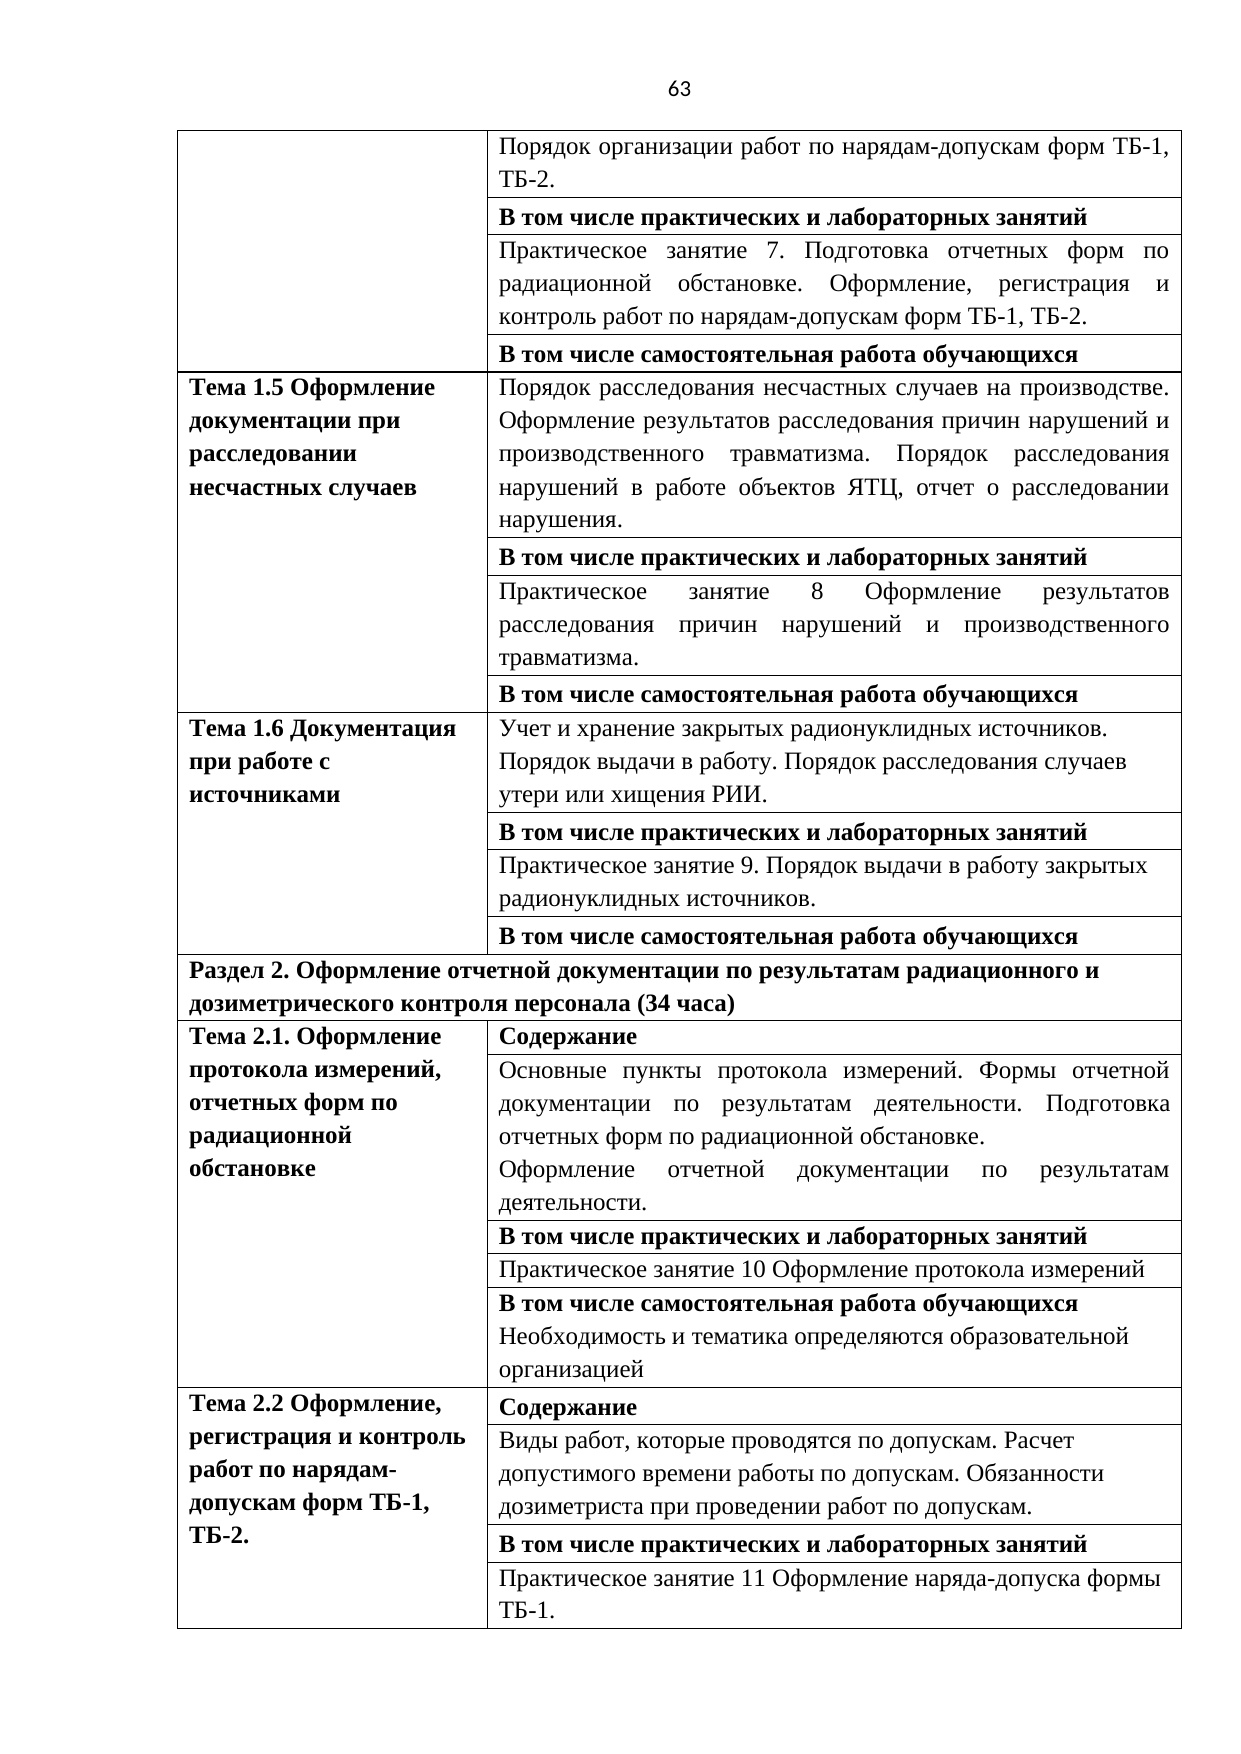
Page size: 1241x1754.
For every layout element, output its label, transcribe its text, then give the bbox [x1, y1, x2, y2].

table_cell Практическое занятие 11 Оформление наряда-допуска формы ТБ-1. [488, 1563, 1181, 1628]
table_cell Раздел 2. Оформление отчетной документации по результатам радиационного и дозиметрического контроля персонала (34 часа) [178, 955, 1181, 1020]
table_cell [488, 131, 1181, 197]
table_cell Содержание [488, 1021, 1181, 1054]
table_cell Виды работ, которые проводятся по допускам. Расчет допустимого времени работы по допускам. Обязанности дозиметриста при проведении работ по допускам. [488, 1425, 1181, 1524]
table_cell Тема 2.1. Оформление протокола измерений, отчетных форм по радиационной обстановке [178, 1021, 487, 1387]
table_cell Практическое занятие 7. Подготовка отчетных форм по радиационной обстановке. Оформление, регистрация и контроль работ по нарядам-допускам форм ТБ-1, ТБ-2. [488, 235, 1181, 334]
table_cell Основные пункты протокола измерений. Формы отчетной документации по результатам деятельности. Подготовка отчетных форм по радиационной обстановке. Оформление отчетной документации по результатам деятельности. [488, 1055, 1181, 1220]
table_cell Практическое занятие 10 Оформление протокола измерений [488, 1254, 1181, 1287]
table_cell В том числе практических и лабораторных занятий [488, 1525, 1181, 1562]
table_cell Содержание [488, 1388, 1181, 1424]
table_cell Тема 1.5 Оформление документации при расследовании несчастных случаев [178, 373, 487, 712]
table_cell В том числе практических и лабораторных занятий [488, 198, 1181, 234]
table_cell В том числе самостоятельная работа обучающихся [488, 676, 1181, 712]
table_cell Тема 2.2 Оформление, регистрация и контроль работ по нарядам-допускам форм ТБ-1, ТБ-2. [178, 1388, 487, 1628]
table_cell Учет и хранение закрытых радионуклидных источников. Порядок выдачи в работу. Порядок расследования случаев утери или хищения РИИ. [488, 713, 1181, 812]
table_cell В том числе самостоятельная работа обучающихся Необходимость и тематика определяются образовательной организацией [488, 1288, 1181, 1387]
table_cell Порядок расследования несчастных случаев на производстве. Оформление результатов расследования причин нарушений и производственного травматизма. Порядок расследования нарушений в работе объектов ЯТЦ, отчет о расследовании нарушения. [488, 373, 1181, 537]
table_cell В том числе самостоятельная работа обучающихся [488, 917, 1181, 954]
table_cell В том числе практических и лабораторных занятий [488, 813, 1181, 849]
table_cell В том числе самостоятельная работа обучающихся [488, 335, 1181, 371]
table_cell Тема 1.6 Документация при работе с источниками [178, 713, 487, 954]
table_cell Практическое занятие 9. Порядок выдачи в работу закрытых радионуклидных источников. [488, 850, 1181, 916]
table_cell В том числе практических и лабораторных занятий [488, 538, 1181, 575]
table_cell Практическое занятие 8 Оформление результатов расследования причин нарушений и производственного травматизма. [488, 576, 1181, 674]
table_cell В том числе практических и лабораторных занятий [488, 1221, 1181, 1253]
